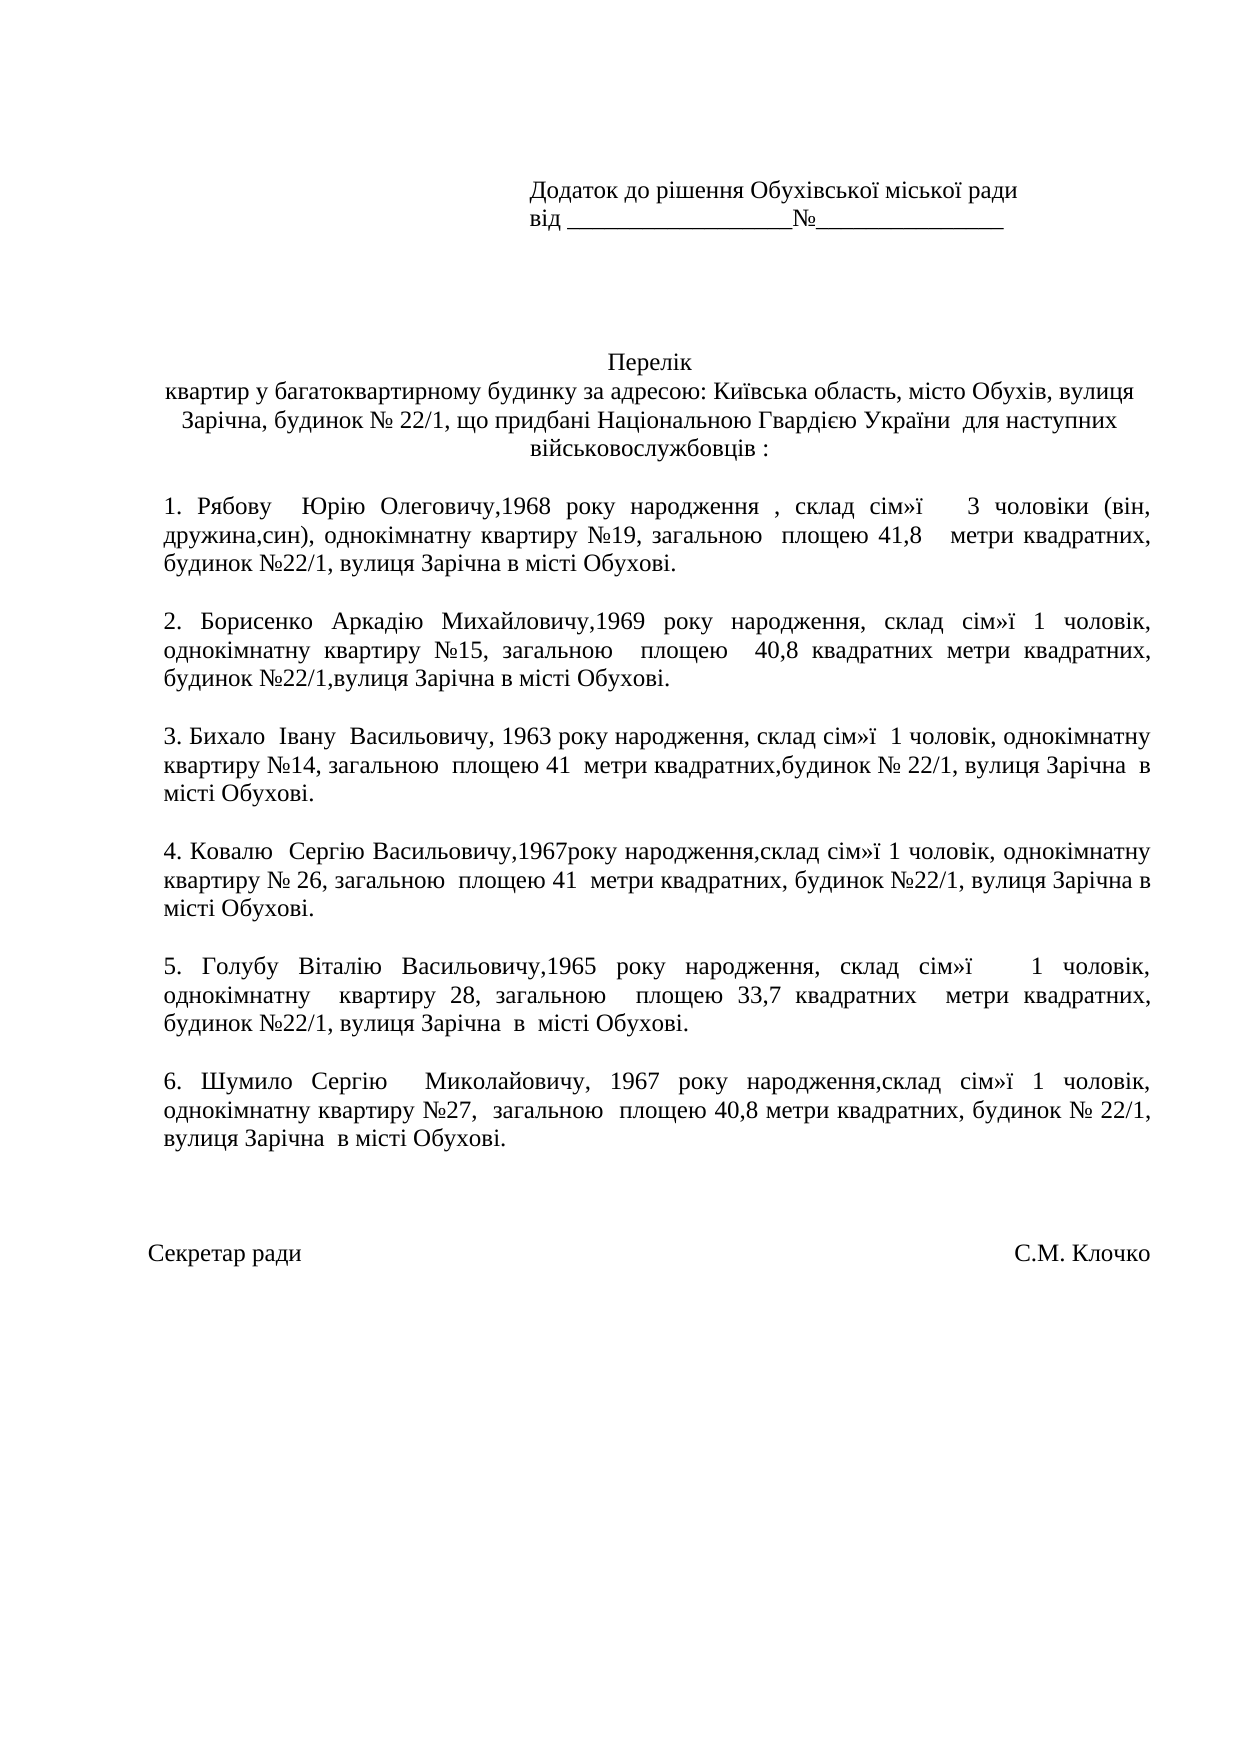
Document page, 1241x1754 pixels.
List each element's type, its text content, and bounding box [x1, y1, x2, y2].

text Перелік [148, 347, 1152, 376]
text Додаток до рішення Обухівської міської ради [529, 175, 1152, 203]
text 3. Бихало Івану Васильовичу, 1963 року народження, склад сім»ї 1 чоловік, однокімнатну квартиру №14, загальною площею 41 метри квадратних,будинок № 22/1, вулиця Зарічна в місті Обухові. [163, 721, 1152, 807]
text 4. Ковалю Сергію Васильовичу,1967року народження,склад сім»ї 1 чоловік, однокімнатну квартиру № 26, загальною площею 41 метри квадратних, будинок №22/1, вулиця Зарічна в місті Обухові. [163, 836, 1152, 922]
text 6. Шумило Сергію Миколайовичу, 1967 року народження,склад сім»ї 1 чоловік, однокімнатну квартиру №27, загальною площею 40,8 метри квадратних, будинок № 22/1, вулиця Зарічна в місті Обухові. [163, 1066, 1152, 1152]
text від __________________№_______________ [529, 203, 1152, 232]
text 1. Рябову Юрію Олеговичу,1968 року народження , склад сім»ї 3 чоловіки (він, дружина,син), однокімнатну квартиру №19, загальною площею 41,8 метри квадратних, будинок №22/1, вулиця Зарічна в місті Обухові. [163, 491, 1152, 577]
text квартир у багатоквартирному будинку за адресою: Київська область, місто Обухів, вулиця Зарічна, будинок № 22/1, що придбані Національною Гвардією України для наступних військовослужбовців : [148, 376, 1152, 462]
text 2. Борисенко Аркадію Михайловичу,1969 року народження, склад сім»ї 1 чоловік, однокімнатну квартиру №15, загальною площею 40,8 квадратних метри квадратних, будинок №22/1,вулиця Зарічна в місті Обухові. [163, 606, 1152, 692]
text Секретар ради С.М. Клочко [148, 1238, 1152, 1267]
text 5. Голубу Віталію Васильовичу,1965 року народження, склад сім»ї 1 чоловік, однокімнатну квартиру 28, загальною площею 33,7 квадратних метри квадратних, будинок №22/1, вулиця Зарічна в місті Обухові. [163, 951, 1152, 1037]
